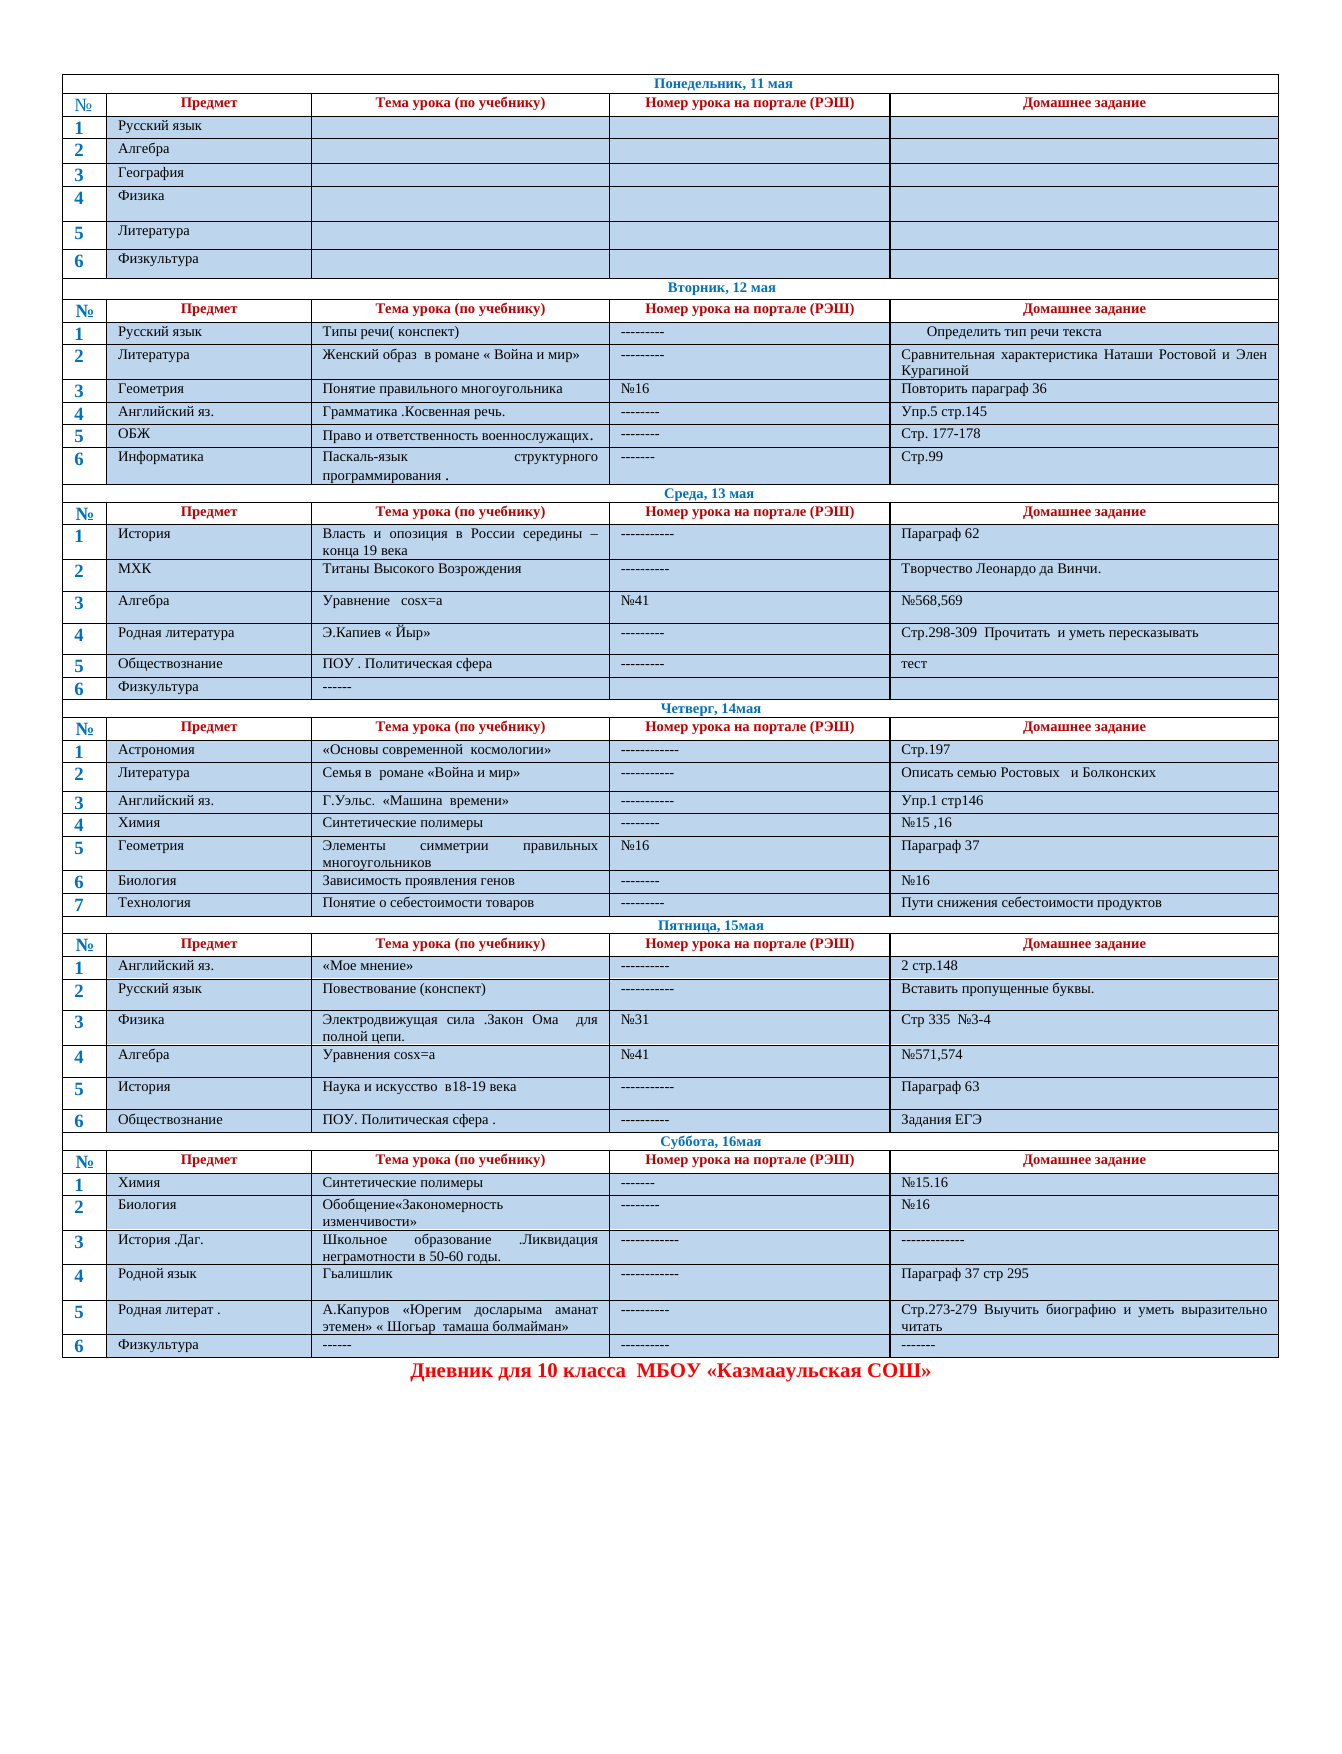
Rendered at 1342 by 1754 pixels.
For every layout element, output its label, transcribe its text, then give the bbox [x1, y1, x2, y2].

table_cell Номер урока на портале (РЭШ) [610, 300, 889, 322]
table_cell Тема урока (по учебнику) [312, 934, 609, 956]
table_cell Литература [107, 763, 311, 791]
table_cell Стр 335 №3-4 [891, 1011, 1278, 1044]
table_cell Обобщение«Закономерность изменчивости» [312, 1196, 609, 1229]
table_cell Уравнения cosx=a [312, 1046, 609, 1077]
table_cell --------- [610, 894, 889, 916]
table_cell [610, 139, 889, 163]
table_cell Параграф 37 [891, 837, 1278, 870]
table_cell Геометрия [107, 837, 311, 870]
table_cell Право и ответственность военнослужащих. [312, 425, 609, 447]
table_cell «Мое мнение» [312, 957, 609, 978]
table_cell Номер урока на портале (РЭШ) [610, 1151, 889, 1172]
table_cell 6 [63, 448, 106, 484]
table_cell [610, 117, 889, 138]
table_cell [312, 222, 609, 249]
table_cell ----------- [610, 980, 889, 1010]
table_cell 2 [63, 139, 106, 163]
table_cell Предмет [107, 718, 311, 740]
table_cell 1 [63, 957, 106, 978]
table_cell [610, 187, 889, 221]
table_cell Стр.298-309 Прочитать и уметь пересказывать [891, 624, 1278, 654]
table_cell ------- [610, 448, 889, 484]
table_cell 3 [63, 380, 106, 402]
table_cell [610, 164, 889, 186]
table_cell Родной язык [107, 1265, 311, 1300]
table_cell Творчество Леонардо да Винчи. [891, 560, 1278, 591]
table_cell [312, 117, 609, 138]
table_cell -------- [610, 403, 889, 424]
table_cell 4 [63, 624, 106, 654]
table_cell Предмет [107, 300, 311, 322]
table_cell Родная литерат . [107, 1301, 311, 1334]
table_cell ------ [312, 1335, 609, 1357]
table_cell [312, 250, 609, 278]
table_cell Английский яз. [107, 792, 311, 813]
table_cell 6 [63, 1110, 106, 1132]
table_cell ------- [610, 1174, 889, 1195]
table_cell ---------- [610, 1335, 889, 1357]
table_cell Титаны Высокого Возрождения [312, 560, 609, 591]
table_cell Русский язык [107, 980, 311, 1010]
table_cell ------------- [891, 1231, 1278, 1264]
table_cell Английский яз. [107, 403, 311, 424]
table_cell ПОУ . Политическая сфера [312, 655, 609, 677]
table_cell ------- [891, 1335, 1278, 1357]
table_cell Синтетические полимеры [312, 814, 609, 836]
table_cell Обществознание [107, 655, 311, 677]
table_cell [891, 139, 1278, 163]
table_cell 5 [63, 1078, 106, 1109]
table_cell Наука и искусство в18-19 века [312, 1078, 609, 1109]
table_cell Номер урока на портале (РЭШ) [610, 503, 889, 524]
table_cell № [63, 300, 106, 322]
table_cell Зависимость проявления генов [312, 871, 609, 893]
table_cell №41 [610, 592, 889, 623]
table_cell Биология [107, 1196, 311, 1229]
table_cell Литература [107, 222, 311, 249]
table_cell № [63, 718, 106, 740]
table_cell Сравнительная характеристика Наташи Ростовой и Элен Курагиной [891, 345, 1278, 379]
table_cell 3 [63, 1231, 106, 1264]
table_cell Уравнение cosx=a [312, 592, 609, 623]
table_cell Параграф 63 [891, 1078, 1278, 1109]
table_cell [312, 187, 609, 221]
table_cell -------- [610, 814, 889, 836]
table_cell Физика [107, 187, 311, 221]
table_cell 5 [63, 837, 106, 870]
table_cell Гьалишлик [312, 1265, 609, 1300]
table_cell [891, 222, 1278, 249]
table_cell Стр.273-279 Выучить биографию и уметь выразительно читать [891, 1301, 1278, 1334]
table_cell ПОУ. Политическая сфера . [312, 1110, 609, 1132]
table_cell Вставить пропущенные буквы. [891, 980, 1278, 1010]
table_cell Литература [107, 345, 311, 379]
table_cell Элементы симметрии правильных многоугольников [312, 837, 609, 870]
table_cell Астрономия [107, 741, 311, 762]
table_cell Повествование (конспект) [312, 980, 609, 1010]
table_cell Тема урока (по учебнику) [312, 94, 609, 116]
table_cell ----------- [610, 1078, 889, 1109]
table_cell [891, 187, 1278, 221]
table_cell Номер урока на портале (РЭШ) [610, 94, 889, 116]
table_cell «Основы современной космологии» [312, 741, 609, 762]
table_cell 1 [63, 741, 106, 762]
table_cell 1 [63, 1174, 106, 1195]
table_cell №571,574 [891, 1046, 1278, 1077]
table_cell Предмет [107, 1151, 311, 1172]
table_cell Домашнее задание [891, 1151, 1278, 1172]
table_cell ---------- [610, 1110, 889, 1132]
table_cell --------- [610, 323, 889, 344]
table_cell 2 стр.148 [891, 957, 1278, 978]
table_cell Описать семью Ростовых и Болконских [891, 763, 1278, 791]
table_cell Химия [107, 1174, 311, 1195]
table_cell 4 [63, 1046, 106, 1077]
table_cell №16 [610, 837, 889, 870]
table_cell Тема урока (по учебнику) [312, 503, 609, 524]
table_cell Геометрия [107, 380, 311, 402]
table_cell Среда, 13 мая [63, 485, 1278, 502]
table_cell ---------- [610, 560, 889, 591]
table_cell -------- [610, 871, 889, 893]
table_cell Предмет [107, 934, 311, 956]
table_cell №41 [610, 1046, 889, 1077]
table_cell [610, 250, 889, 278]
table_cell ------------ [610, 1231, 889, 1264]
table_cell Биология [107, 871, 311, 893]
table_cell Повторить параграф 36 [891, 380, 1278, 402]
table_cell Электродвижущая сила .Закон Ома для полной цепи. [312, 1011, 609, 1044]
table_cell 6 [63, 678, 106, 699]
text Дневник для 10 класса МБОУ «Казмааульская СОШ» [59, 1358, 1283, 1382]
table_cell 5 [63, 425, 106, 447]
table_cell Тема урока (по учебнику) [312, 1151, 609, 1172]
table_cell 4 [63, 187, 106, 221]
table_cell Суббота, 16мая [63, 1133, 1278, 1150]
table_cell Алгебра [107, 1046, 311, 1077]
table_cell ------------ [610, 1265, 889, 1300]
table_cell Паскаль-язык структурного программирования . [312, 448, 609, 484]
table_cell [610, 678, 889, 699]
table_cell Пятница, 15мая [63, 917, 1278, 933]
table_cell Э.Капиев « Йыр» [312, 624, 609, 654]
table_cell Домашнее задание [891, 934, 1278, 956]
table_cell 6 [63, 250, 106, 278]
table_cell Женский образ в романе « Война и мир» [312, 345, 609, 379]
table_cell №15.16 [891, 1174, 1278, 1195]
table_cell МХК [107, 560, 311, 591]
table_cell Пути снижения себестоимости продуктов [891, 894, 1278, 916]
table_header Понедельник, 11 мая [63, 75, 1278, 93]
table_cell Упр.1 стр146 [891, 792, 1278, 813]
table_cell ------ [312, 678, 609, 699]
table_cell 2 [63, 345, 106, 379]
table_cell [312, 139, 609, 163]
table_cell 3 [63, 792, 106, 813]
table_cell ----------- [610, 525, 889, 559]
table_cell тест [891, 655, 1278, 677]
table_cell Физкультура [107, 1335, 311, 1357]
table_cell А.Капуров «Юрегим досларыма аманат этемен» « Шогьар тамаша болмайман» [312, 1301, 609, 1334]
table_cell -------- [610, 425, 889, 447]
table_cell Русский язык [107, 117, 311, 138]
table_cell № [63, 934, 106, 956]
table_cell Алгебра [107, 592, 311, 623]
table_cell 6 [63, 871, 106, 893]
table_cell Номер урока на портале (РЭШ) [610, 718, 889, 740]
table_cell Параграф 37 стр 295 [891, 1265, 1278, 1300]
table_cell №15 ,16 [891, 814, 1278, 836]
table_cell 5 [63, 655, 106, 677]
table_cell [891, 678, 1278, 699]
table_cell Четверг, 14мая [63, 700, 1278, 717]
table_cell 4 [63, 1265, 106, 1300]
table_cell [312, 164, 609, 186]
table_cell ОБЖ [107, 425, 311, 447]
table_cell 3 [63, 1011, 106, 1044]
table_cell Г.Уэльс. «Машина времени» [312, 792, 609, 813]
table_cell Домашнее задание [891, 503, 1278, 524]
table_cell ----------- [610, 792, 889, 813]
table_cell [891, 250, 1278, 278]
table_cell Предмет [107, 503, 311, 524]
table_cell № [63, 94, 106, 116]
table_cell Школьное образование .Ликвидация неграмотности в 50-60 годы. [312, 1231, 609, 1264]
table_cell Понятие правильного многоугольника [312, 380, 609, 402]
table_cell История [107, 1078, 311, 1109]
table_cell Вторник, 12 мая [63, 279, 1278, 299]
table_cell Определить тип речи текста [891, 323, 1278, 344]
table_cell Обществознание [107, 1110, 311, 1132]
table_cell Тема урока (по учебнику) [312, 718, 609, 740]
table_cell 3 [63, 164, 106, 186]
table_cell Тема урока (по учебнику) [312, 300, 609, 322]
table_cell Номер урока на портале (РЭШ) [610, 934, 889, 956]
table_cell ------------ [610, 741, 889, 762]
table_cell 3 [63, 592, 106, 623]
table_cell № [63, 503, 106, 524]
table_cell География [107, 164, 311, 186]
table_cell Власть и опозиция в России середины – конца 19 века [312, 525, 609, 559]
table_cell №16 [891, 871, 1278, 893]
table_cell ---------- [610, 957, 889, 978]
table_cell Типы речи( конспект) [312, 323, 609, 344]
table_cell Предмет [107, 94, 311, 116]
table_cell Домашнее задание [891, 94, 1278, 116]
table_cell --------- [610, 345, 889, 379]
table_cell 4 [63, 814, 106, 836]
table_cell №16 [891, 1196, 1278, 1229]
table_cell История [107, 525, 311, 559]
table_cell №568,569 [891, 592, 1278, 623]
table_cell №31 [610, 1011, 889, 1044]
table_cell 5 [63, 222, 106, 249]
table_cell Физика [107, 1011, 311, 1044]
table_cell Физкультура [107, 250, 311, 278]
table_cell --------- [610, 624, 889, 654]
table_cell Стр. 177-178 [891, 425, 1278, 447]
table_cell Алгебра [107, 139, 311, 163]
table_cell Семья в романе «Война и мир» [312, 763, 609, 791]
table_cell ----------- [610, 763, 889, 791]
table_cell Грамматика .Косвенная речь. [312, 403, 609, 424]
table_cell Домашнее задание [891, 300, 1278, 322]
table_cell История .Даг. [107, 1231, 311, 1264]
table_cell Технология [107, 894, 311, 916]
table_cell 7 [63, 894, 106, 916]
table_cell -------- [610, 1196, 889, 1229]
table_cell Английский яз. [107, 957, 311, 978]
table_cell 2 [63, 1196, 106, 1229]
table_cell Русский язык [107, 323, 311, 344]
table_cell 2 [63, 763, 106, 791]
table_cell 1 [63, 525, 106, 559]
table_cell Стр.197 [891, 741, 1278, 762]
table_cell [891, 164, 1278, 186]
table_cell 2 [63, 980, 106, 1010]
table_cell 2 [63, 560, 106, 591]
table_cell Упр.5 стр.145 [891, 403, 1278, 424]
table_cell Задания ЕГЭ [891, 1110, 1278, 1132]
table_cell --------- [610, 655, 889, 677]
table_cell [610, 222, 889, 249]
table_cell 1 [63, 117, 106, 138]
table_cell Физкультура [107, 678, 311, 699]
table_cell Понятие о себестоимости товаров [312, 894, 609, 916]
table_cell Химия [107, 814, 311, 836]
table_cell Родная литература [107, 624, 311, 654]
table_cell 4 [63, 403, 106, 424]
table_cell Параграф 62 [891, 525, 1278, 559]
table_cell Информатика [107, 448, 311, 484]
table_cell ---------- [610, 1301, 889, 1334]
table_cell [891, 117, 1278, 138]
table_cell Домашнее задание [891, 718, 1278, 740]
table_cell №16 [610, 380, 889, 402]
table_cell 1 [63, 323, 106, 344]
table_cell 6 [63, 1335, 106, 1357]
table_cell № [63, 1151, 106, 1172]
table_cell 5 [63, 1301, 106, 1334]
table_cell Стр.99 [891, 448, 1278, 484]
table_cell Синтетические полимеры [312, 1174, 609, 1195]
